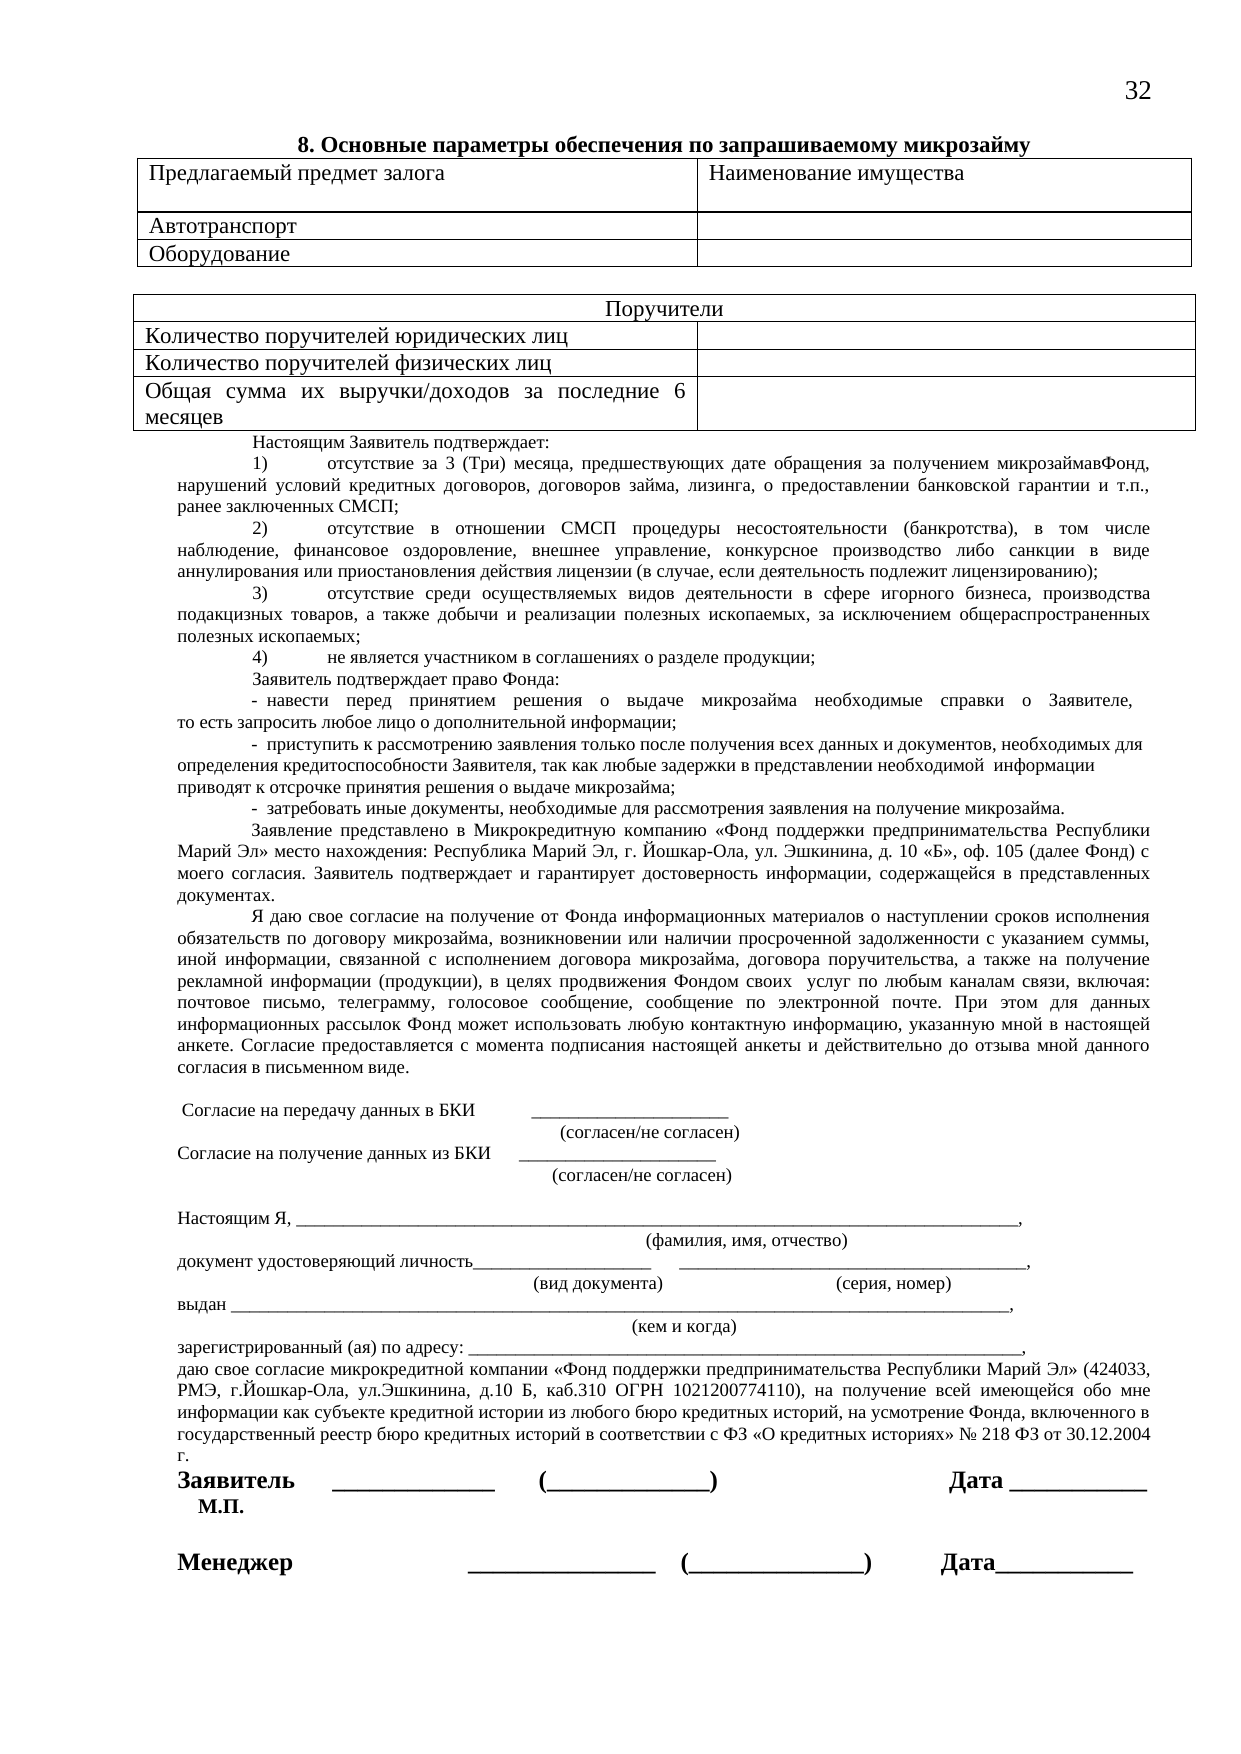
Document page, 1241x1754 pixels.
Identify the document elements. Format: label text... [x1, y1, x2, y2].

table_cell Оборудование [138, 240, 697, 266]
text - затребовать иные документы, необходимые для рассмотрения заявления на получение микрозайма. [177, 797, 1152, 819]
table_cell Автотранспорт [138, 213, 697, 239]
table_header Поручители [134, 295, 1195, 321]
table_cell Количество поручителей юридических лиц [134, 322, 697, 348]
text М.П. [177, 1494, 1152, 1518]
table_header Предлагаемый предмет залога [138, 159, 697, 211]
text зарегистрированный (ая) по адресу: ___________________________________________________________, [177, 1336, 1152, 1358]
text Менеджер _______________ (______________) Дата___________ [177, 1547, 1152, 1576]
text (кем и когда) [177, 1315, 1152, 1336]
table_header Наименование имущества [698, 159, 1191, 211]
table_cell Общая сумма их выручки/доходов за последние 6 месяцев [134, 377, 697, 429]
text (согласен/не согласен) [177, 1121, 1152, 1142]
table_cell [698, 350, 1195, 376]
text 4) не является участником в соглашениях о разделе продукции; [74, 646, 1152, 668]
text - навести перед принятием решения о выдаче микрозайма необходимые справки о Заявителе, то есть запросить любое лицо о дополнительной информации; [177, 689, 1152, 732]
table_cell [698, 322, 1195, 348]
table_cell [698, 377, 1195, 429]
text выдан ___________________________________________________________________________________, [177, 1293, 1152, 1315]
text - приступить к рассмотрению заявления только после получения всех данных и документов, необходимых для определения кредитоспособности Заявителя, так как любые задержки в представлении необходимой информации приводят к отсрочке принятия решения о выдаче микрозайма; [177, 732, 1152, 797]
text (вид документа) (серия, номер) [177, 1272, 1152, 1293]
text 2) отсутствие в отношении СМСП процедуры несостоятельности (банкротства), в том числе наблюдение, финансовое оздоровление, внешнее управление, конкурсное производство либо санкции в виде аннулирования или приостановления действия лицензии (в случае, если деятельность подлежит лицензированию); [177, 517, 1152, 582]
text Заявитель _____________ (_____________) Дата ___________ [177, 1466, 1152, 1494]
table_cell [698, 240, 1191, 266]
table_cell [698, 213, 1191, 239]
text Я даю свое согласие на получение от Фонда информационных материалов о наступлении сроков исполнения обязательств по договору микрозайма, возникновении или наличии просроченной задолженности с указанием суммы, иной информации, связанной с исполнением договора микрозайма, договора поручительства, а также на получение рекламной информации (продукции), в целях продвижения Фондом своих услуг по любым каналам связи, включая: почтовое письмо, телеграмму, голосовое сообщение, сообщение по электронной почте. При этом для данных информационных рассылок Фонд может использовать любую контактную информацию, указанную мной в настоящей анкете. Согласие предоставляется с момента подписания настоящей анкеты и действительно до отзыва мной данного согласия в письменном виде. [177, 905, 1152, 1077]
text Согласие на передачу данных в БКИ _____________________ [177, 1099, 1152, 1121]
text Согласие на получение данных из БКИ _____________________ [177, 1142, 1152, 1164]
text 3) отсутствие среди осуществляемых видов деятельности в сфере игорного бизнеса, производства подакцизных товаров, а также добычи и реализации полезных ископаемых, за исключением общераспространенных полезных ископаемых; [177, 582, 1152, 646]
text (согласен/не согласен) [177, 1164, 1152, 1185]
text Настоящим Я, _____________________________________________________________________________, [177, 1207, 1152, 1228]
text (фамилия, имя, отчество) [177, 1228, 1152, 1250]
text 8. Основные параметры обеспечения по запрашиваемому микрозайму [177, 131, 1152, 158]
text Заявление представлено в Микрокредитную компанию «Фонд поддержки предпринимательства Республики Марий Эл» место нахождения: Республика Марий Эл, г. Йошкар-Ола, ул. Эшкинина, д. 10 «Б», оф. 105 (далее Фонд) с моего согласия. Заявитель подтверждает и гарантирует достоверность информации, содержащейся в представленных документах. [177, 819, 1152, 905]
text документ удостоверяющий личность___________________ _____________________________________, [177, 1250, 1152, 1272]
text Заявитель подтверждает право Фонда: [177, 668, 1152, 689]
text даю свое согласие микрокредитной компании «Фонд поддержки предпринимательства Республики Марий Эл» (424033, РМЭ, г.Йошкар-Ола, ул.Эшкинина, д.10 Б, каб.310 ОГРН 1021200774110), на получение всей имеющейся обо мне информации как субъекте кредитной истории из любого бюро кредитных историй, на усмотрение Фонда, включенного в государственный реестр бюро кредитных историй в соответствии с ФЗ «О кредитных историях» № 218 ФЗ от 30.12.2004 г. [177, 1358, 1152, 1466]
text Настоящим Заявитель подтверждает: [74, 431, 1152, 452]
text 1) отсутствие за 3 (Три) месяца, предшествующих дате обращения за получением микрозаймавФонд, нарушений условий кредитных договоров, договоров займа, лизинга, о предоставлении банковской гарантии и т.п., ранее заключенных СМСП; [177, 452, 1152, 517]
table_cell Количество поручителей физических лиц [134, 350, 697, 376]
